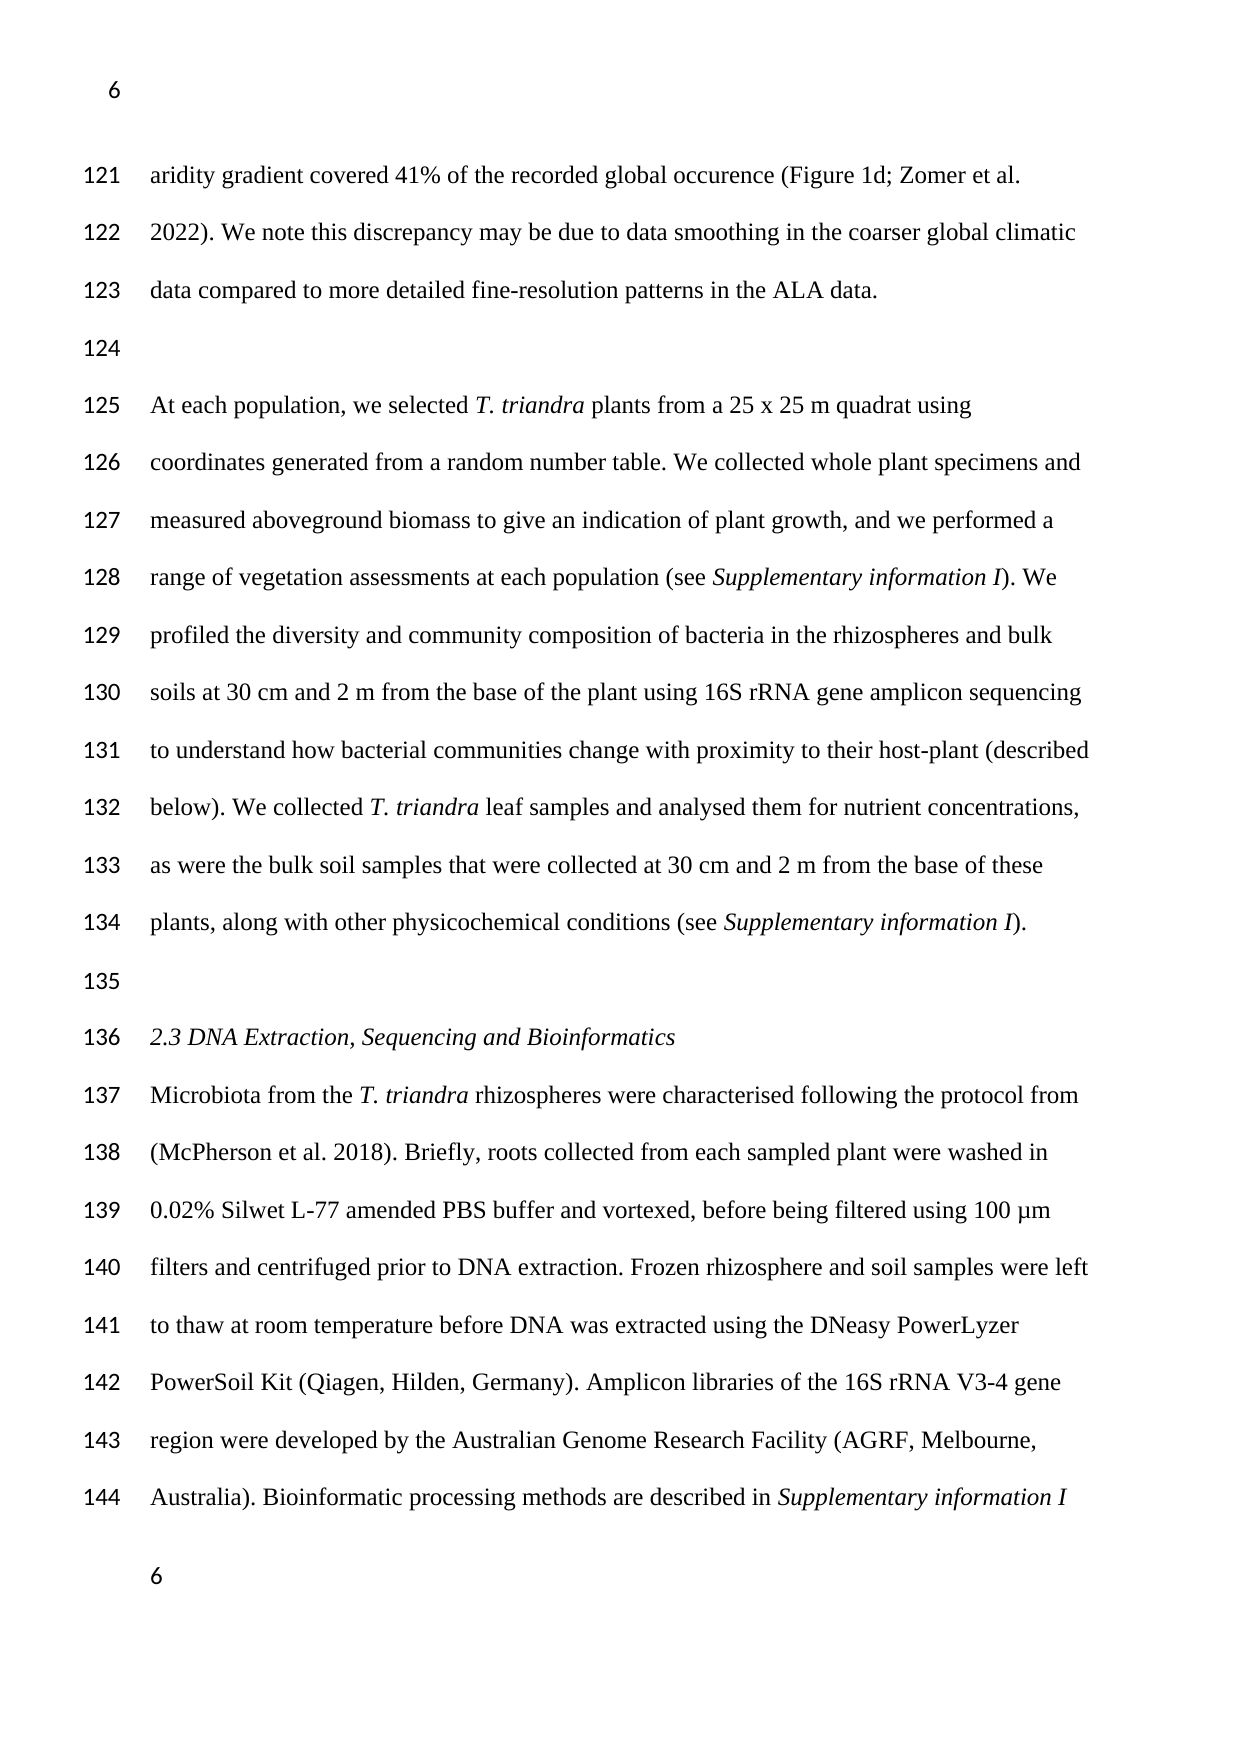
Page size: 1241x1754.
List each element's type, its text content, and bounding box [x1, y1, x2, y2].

text At each population, we selected T. triandra plants from a 25 x 25 m quadrat using coordinates generated from a random number table. We collected whole plant specimens and measured aboveground biomass to give an indication of plant growth, and we performed a range of vegetation assessments at each population (see Supplementary information I). We profiled the diversity and community composition of bacteria in the rhizospheres and bulk soils at 30 cm and 2 m from the base of the plant using 16S rRNA gene amplicon sequencing to understand how bacterial communities change with proximity to their host-plant (described below). We collected T. triandra leaf samples and analysed them for nutrient concentrations, as were the bulk soil samples that were collected at 30 cm and 2 m from the base of these plants, along with other physicochemical conditions (see Supplementary information I). [150, 390, 1090, 936]
text Microbiota from the T. triandra rhizospheres were characterised following the protocol from (McPherson et al. 2018). Briefly, roots collected from each sampled plant were washed in 0.02% Silwet L-77 amended PBS buffer and vortexed, before being filtered using 100 µm filters and centrifuged prior to DNA extraction. Frozen rhizosphere and soil samples were left to thaw at room temperature before DNA was extracted using the DNeasy PowerLyzer PowerSoil Kit (Qiagen, Hilden, Germany). Amplicon libraries of the 16S rRNA V3-4 gene region were developed by the Australian Genome Research Facility (AGRF, Melbourne, Australia). Bioinformatic processing methods are described in Supplementary information I [150, 1080, 1090, 1511]
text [150, 160, 1090, 304]
text 2.3 DNA Extraction, Sequencing and Bioinformatics [150, 1022, 1090, 1051]
